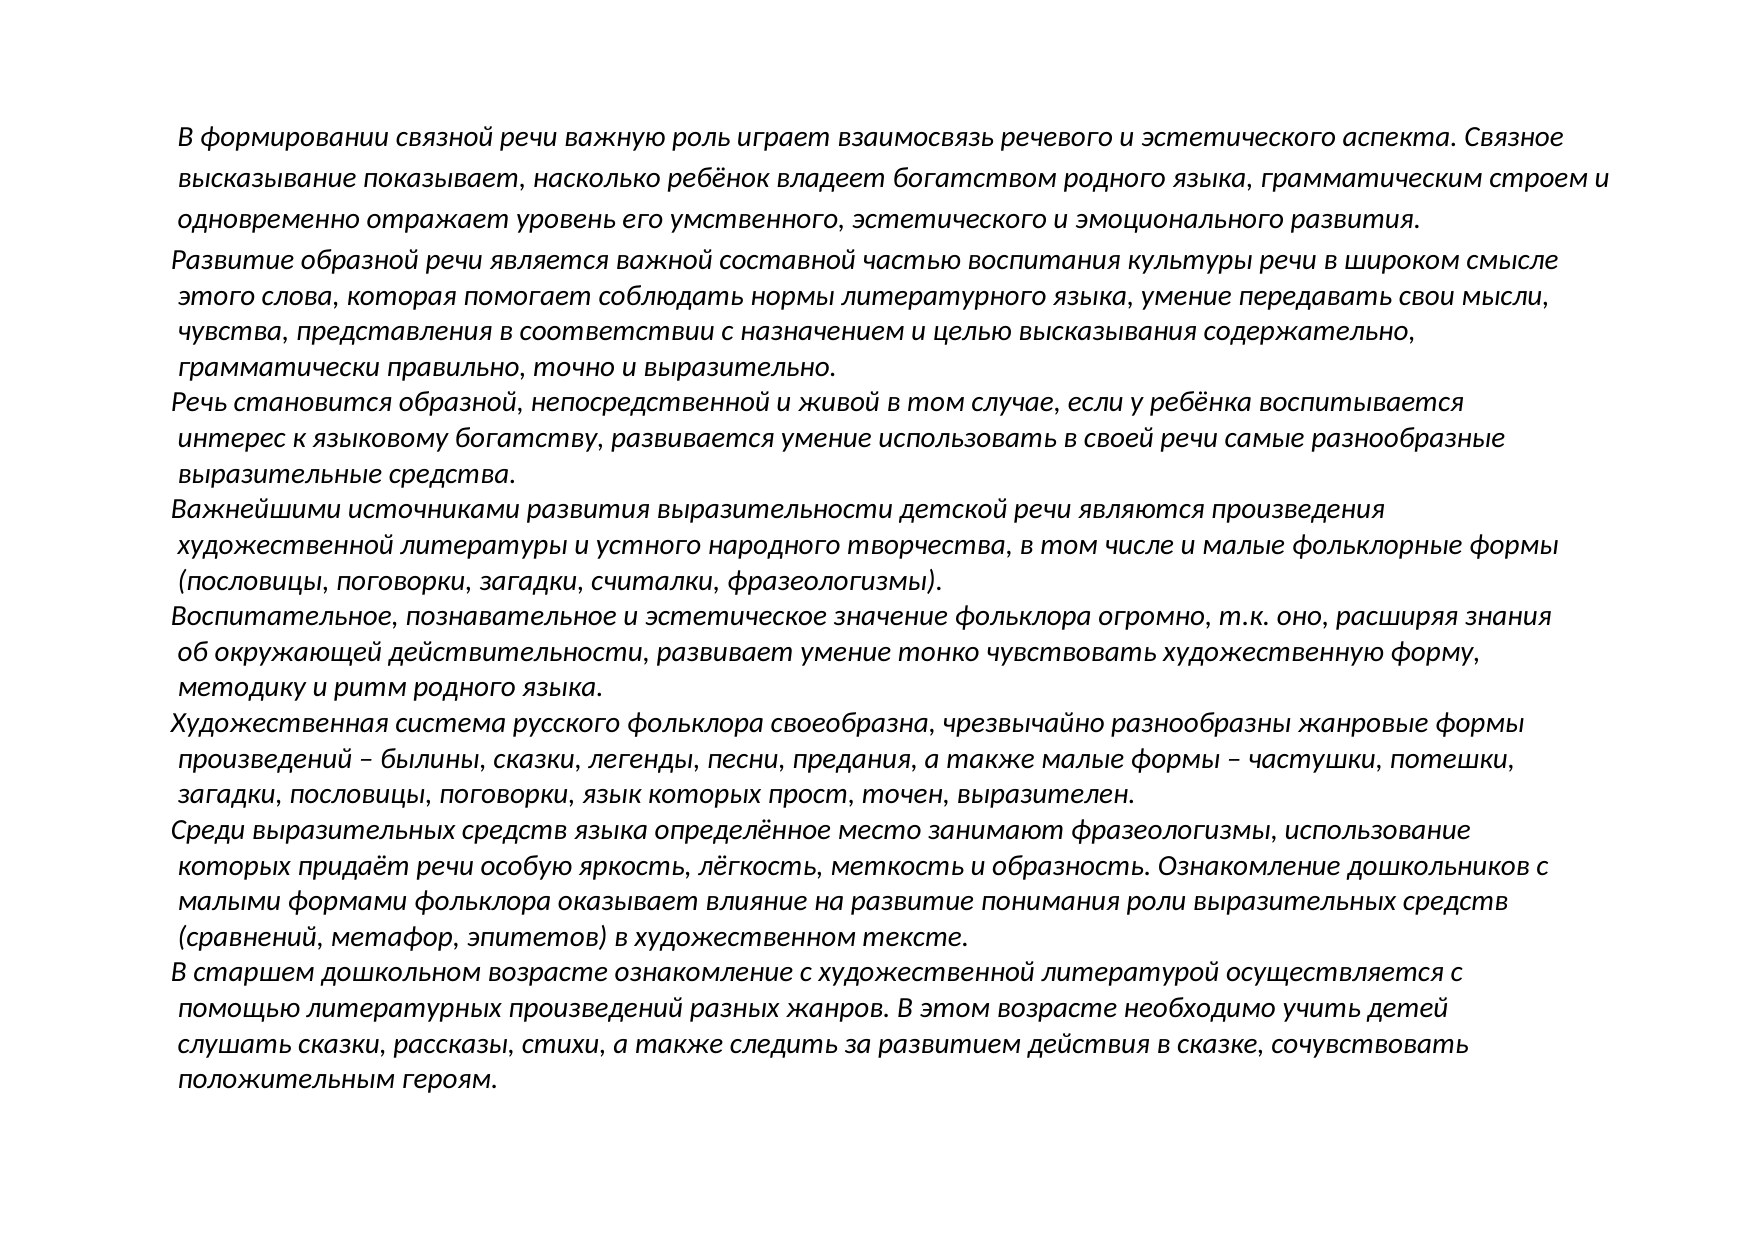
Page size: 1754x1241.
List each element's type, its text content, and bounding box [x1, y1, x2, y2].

text Художественная система русского фольклора своеобразна, чрезвычайно разнообразны жанровые формы произведений – былины, сказки, легенды, песни, предания, а также малые формы – частушки, потешки, загадки, пословицы, поговорки, язык которых прост, точен, выразителен. [118, 704, 1565, 811]
text Речь становится образной, непосредственной и живой в том случае, если у ребёнка воспитывается интерес к языковому богатству, развивается умение использовать в своей речи самые разнообразные выразительные средства. [118, 383, 1565, 490]
text В старшем дошкольном возрасте ознакомление с художественной литературой осуществляется с помощью литературных произведений разных жанров. В этом возрасте необходимо учить детей слушать сказки, рассказы, стихи, а также следить за развитием действия в сказке, сочувствовать положительным героям. [118, 953, 1565, 1096]
text Развитие образной речи является важной составной частью воспитания культуры речи в широком смысле этого слова, которая помогает соблюдать нормы литературного языка, умение передавать свои мысли, чувства, представления в соответствии с назначением и целью высказывания содержательно, грамматически правильно, точно и выразительно. [118, 241, 1565, 383]
text Среди выразительных средств языка определённое место занимают фразеологизмы, использование которых придаёт речи особую яркость, лёгкость, меткость и образность. Ознакомление дошкольников с малыми формами фольклора оказывает влияние на развитие понимания роли выразительных средств (сравнений, метафор, эпитетов) в художественном тексте. [118, 811, 1565, 953]
text В формировании связной речи важную роль играет взаимосвязь речевого и эстетического аспекта. Связное высказывание показывает, насколько ребёнок владеет богатством родного языка, грамматическим строем и одновременно отражает уровень его умственного, эстетического и эмоционального развития. [177, 118, 1636, 236]
text Воспитательное, познавательное и эстетическое значение фольклора огромно, т.к. оно, расширяя знания об окружающей действительности, развивает умение тонко чувствовать художественную форму, методику и ритм родного языка. [118, 597, 1565, 704]
text Важнейшими источниками развития выразительности детской речи являются произведения художественной литературы и устного народного творчества, в том числе и малые фольклорные формы (пословицы, поговорки, загадки, считалки, фразеологизмы). [118, 490, 1565, 597]
